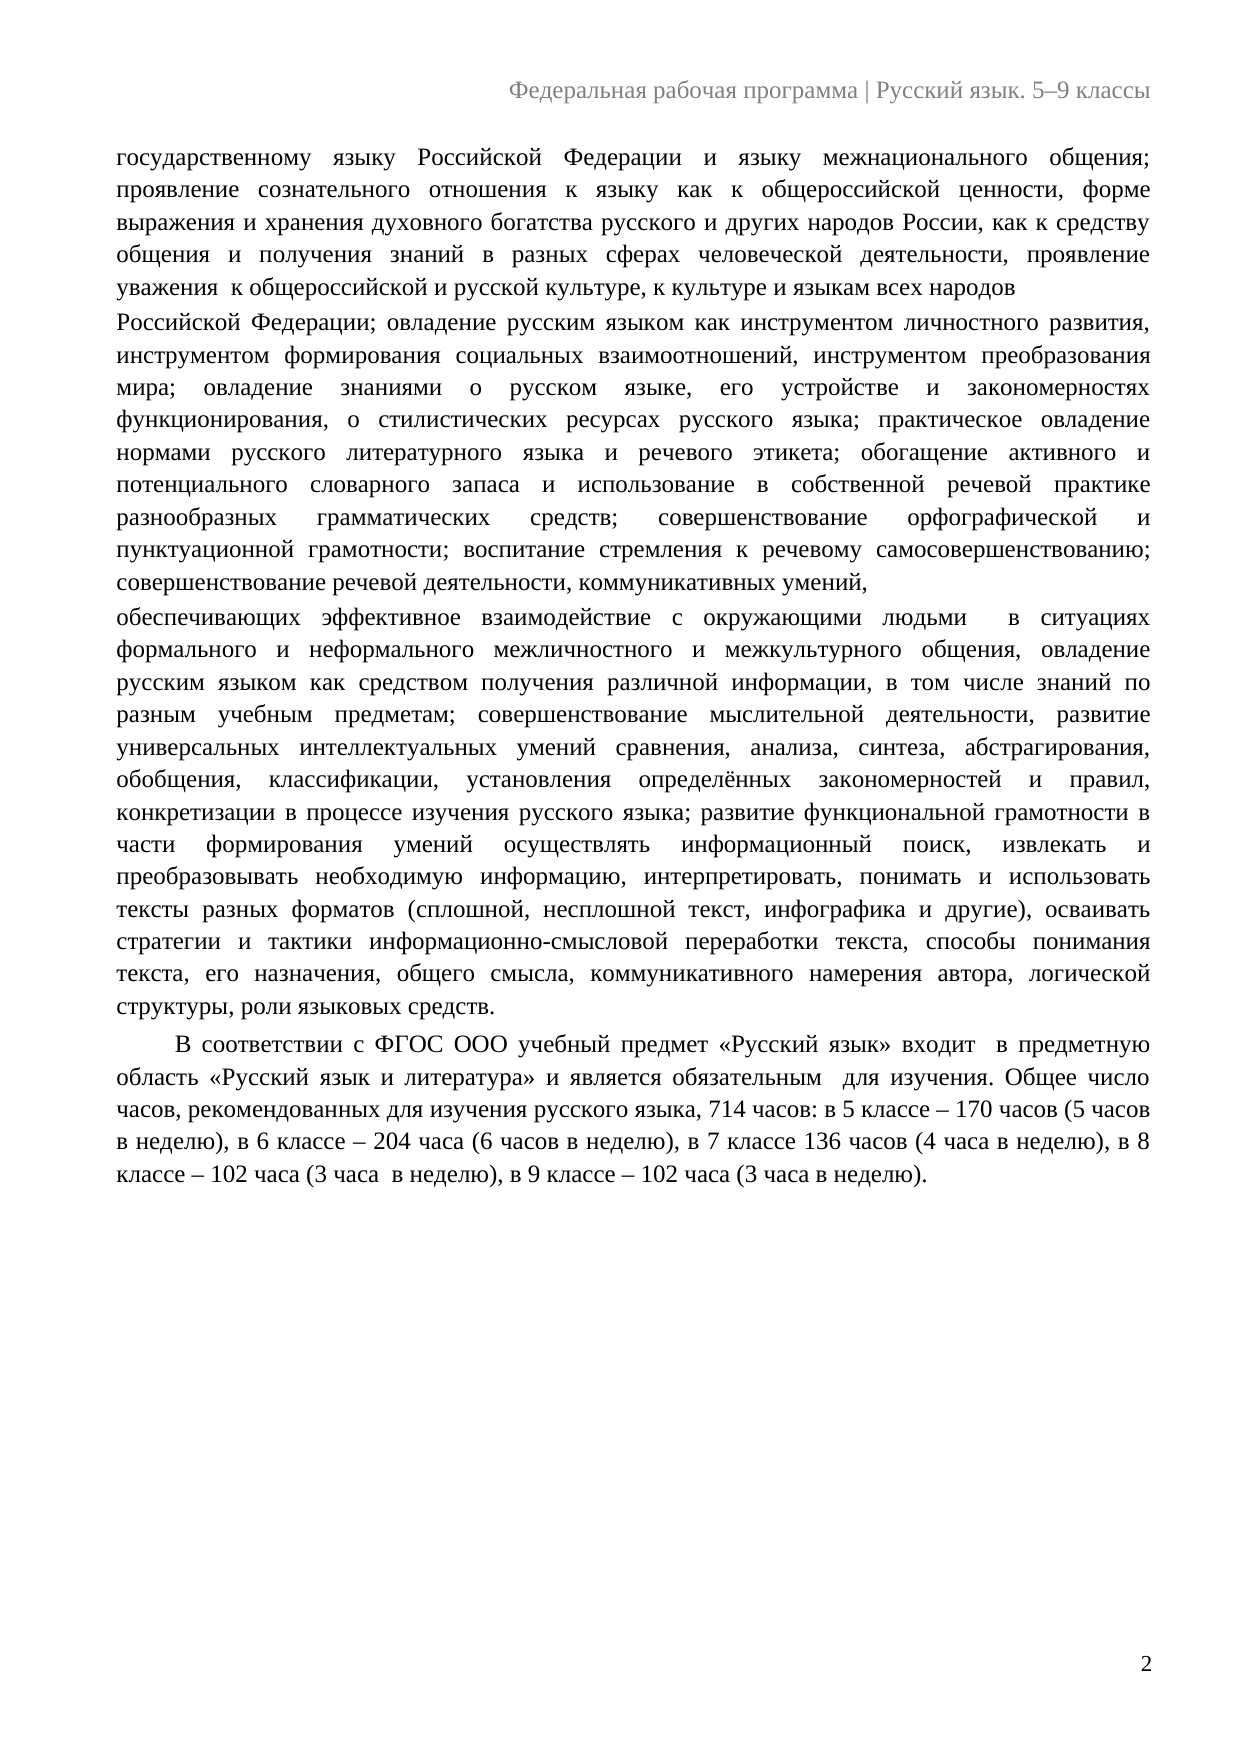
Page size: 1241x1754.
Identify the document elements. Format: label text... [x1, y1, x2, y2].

text обеспечивающих эффективное взаимодействие с окружающими людьми в ситуациях формального и неформального межличностного и межкультурного общения, овладение русским языком как средством получения различной информации, в том числе знаний по разным учебным предметам; совершенствование мыслительной деятельности, развитие универсальных интеллектуальных умений сравнения, анализа, синтеза, абстрагирования, обобщения, классификации, установления определённых закономерностей и правил, конкретизации в процессе изучения русского языка; развитие функциональной грамотности в части формирования умений осуществлять информационный поиск, извлекать и преобразовывать необходимую информацию, интерпретировать, понимать и использовать тексты разных форматов (сплошной, несплошной текст, инфографика и другие), осваивать стратегии и тактики информационно-смысловой переработки текста, способы понимания текста, его назначения, общего смысла, коммуникативного намерения автора, логической структуры, роли языковых средств. [116, 602, 1151, 1020]
text Российской Федерации; овладение русским языком как инструментом личностного развития, инструментом формирования социальных взаимоотношений, инструментом преобразования мира; овладение знаниями о русском языке, его устройстве и закономерностях функционирования, о стилистических ресурсах русского языка; практическое овладение нормами русского литературного языка и речевого этикета; обогащение активного и потенциального словарного запаса и использование в собственной речевой практике разнообразных грамматических средств; совершенствование орфографической и пунктуационной грамотности; воспитание стремления к речевому самосовершенствованию; совершенствование речевой деятельности, коммуникативных умений, [116, 307, 1151, 595]
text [116, 142, 1151, 301]
text В соответствии с ФГОС ООО учебный предмет «Русский язык» входит в предметную область «Русский язык и литература» и является обязательным для изучения. Общее число часов, рекомендованных для изучения русского языка, 714 часов: в 5 классе – 170 часов (5 часов в неделю), в 6 классе – 204 часа (6 часов в неделю), в 7 классе 136 часов (4 часа в неделю), в 8 классе – 102 часа (3 часа в неделю), в 9 классе – 102 часа (3 часа в неделю). [116, 1029, 1151, 1188]
